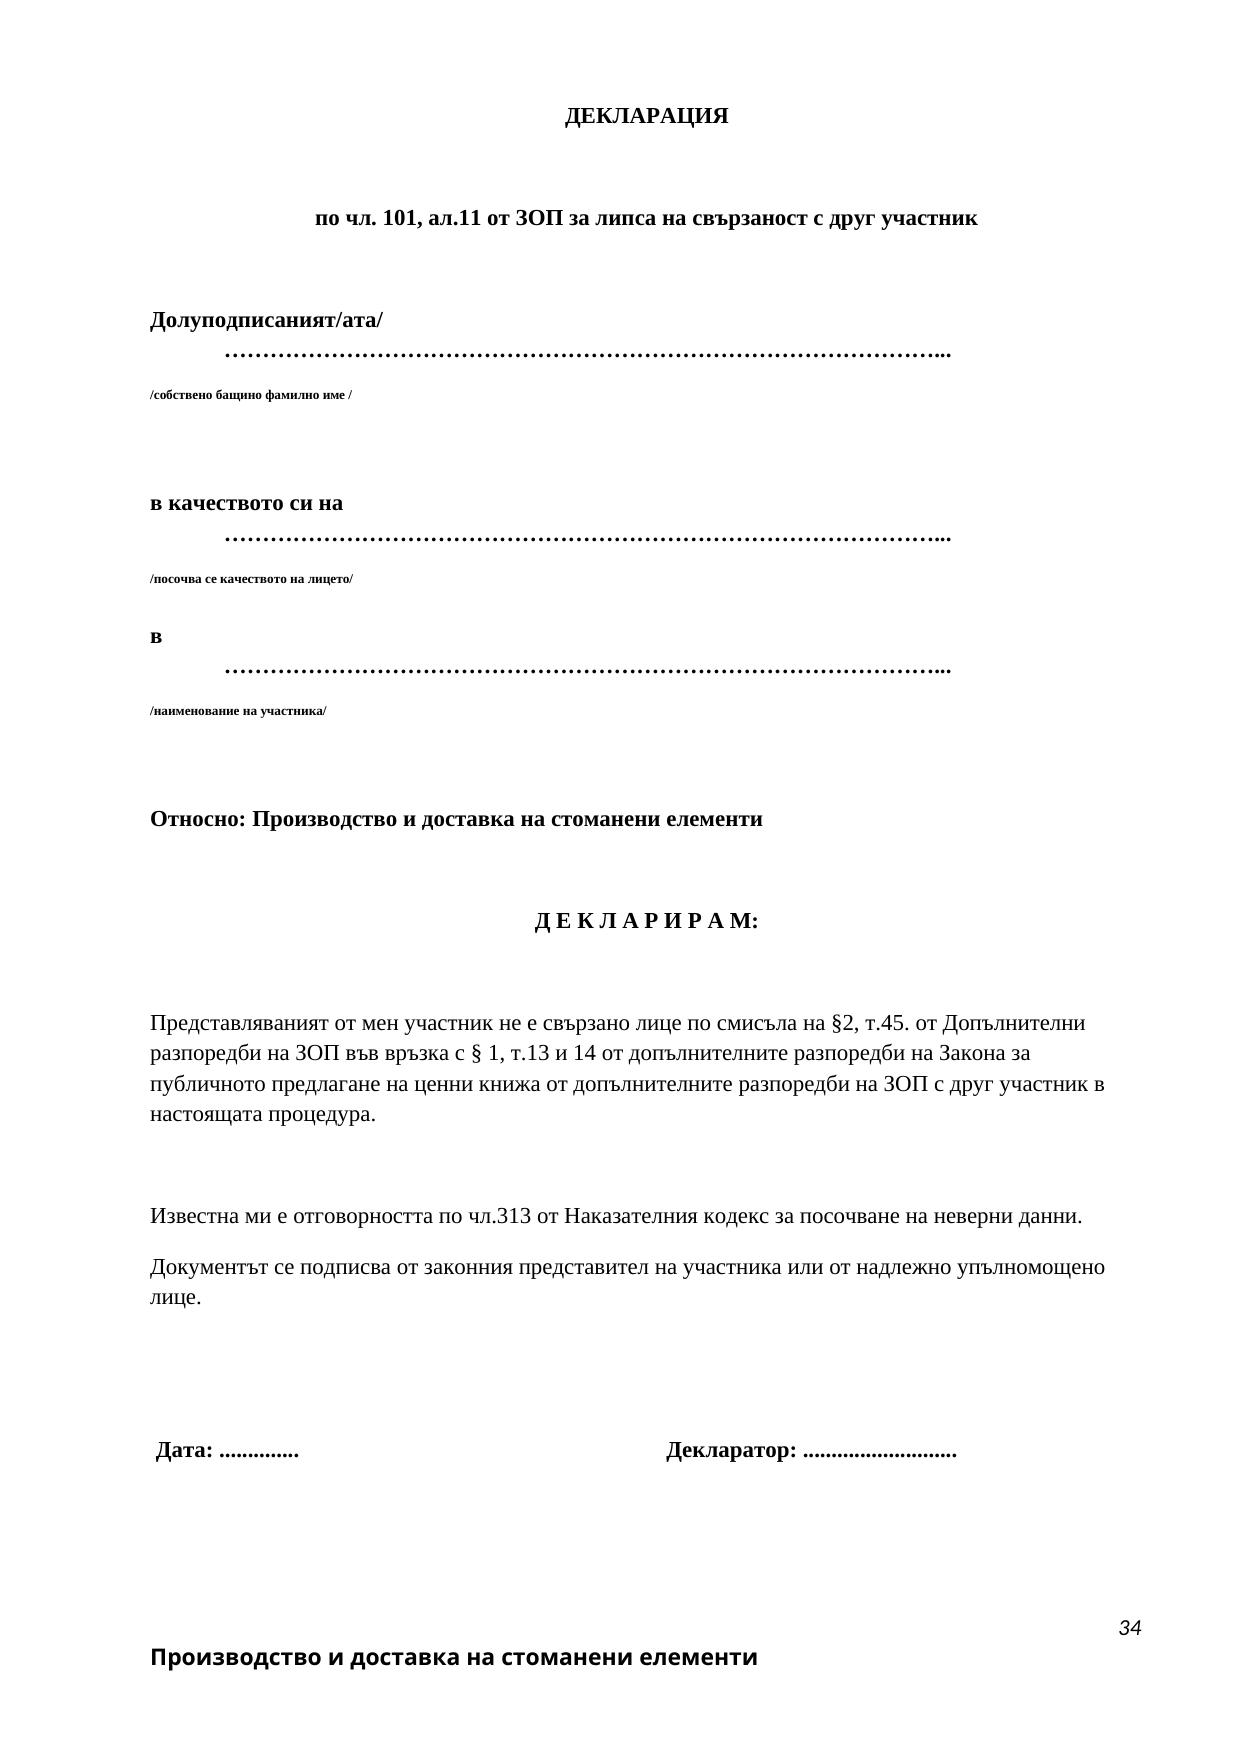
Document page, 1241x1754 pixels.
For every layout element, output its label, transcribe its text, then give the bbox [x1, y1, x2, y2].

text Представляваният от мен участник не е свързано лице по смисъла на §2, т.45. от Допълнителни разпоредби на ЗОП във връзка с § 1, т.13 и 14 от допълнителните разпоредби на Закона за публичното предлагане на ценни книжа от допълнителните разпоредби на ЗОП с друг участник в настоящата процедура. [150, 1009, 1143, 1126]
text Известна ми е отговорността по чл.313 от Наказателния кодекс за посочване на неверни данни. [150, 1202, 1143, 1228]
text Долуподписаният/ата/ …………………………………………………………………………………... [150, 306, 1143, 363]
text по чл. 101, ал.11 от ЗОП за липса на свързаност с друг участник [150, 204, 1143, 230]
text Д Е К Л А Р И Р А М: [150, 907, 1143, 933]
text Относно: Производство и доставка на стоманени елементи [150, 805, 1143, 831]
text в качеството си на …………………………………………………………………………………... [150, 489, 1143, 546]
text /наименование на участника/ [150, 703, 1143, 729]
text Документът се подписва от законния представител на участника или от надлежно упълномощено лице. [150, 1253, 1143, 1309]
text /посочва се качеството на лицето/ [150, 571, 1143, 597]
text Дата: .............. Декларатор: ........................... [150, 1436, 1143, 1463]
text в …………………………………………………………………………………... [150, 622, 1143, 678]
text ДЕКЛАРАЦИЯ [150, 102, 1143, 128]
text /собствено бащино фамилно име / [150, 387, 1143, 414]
